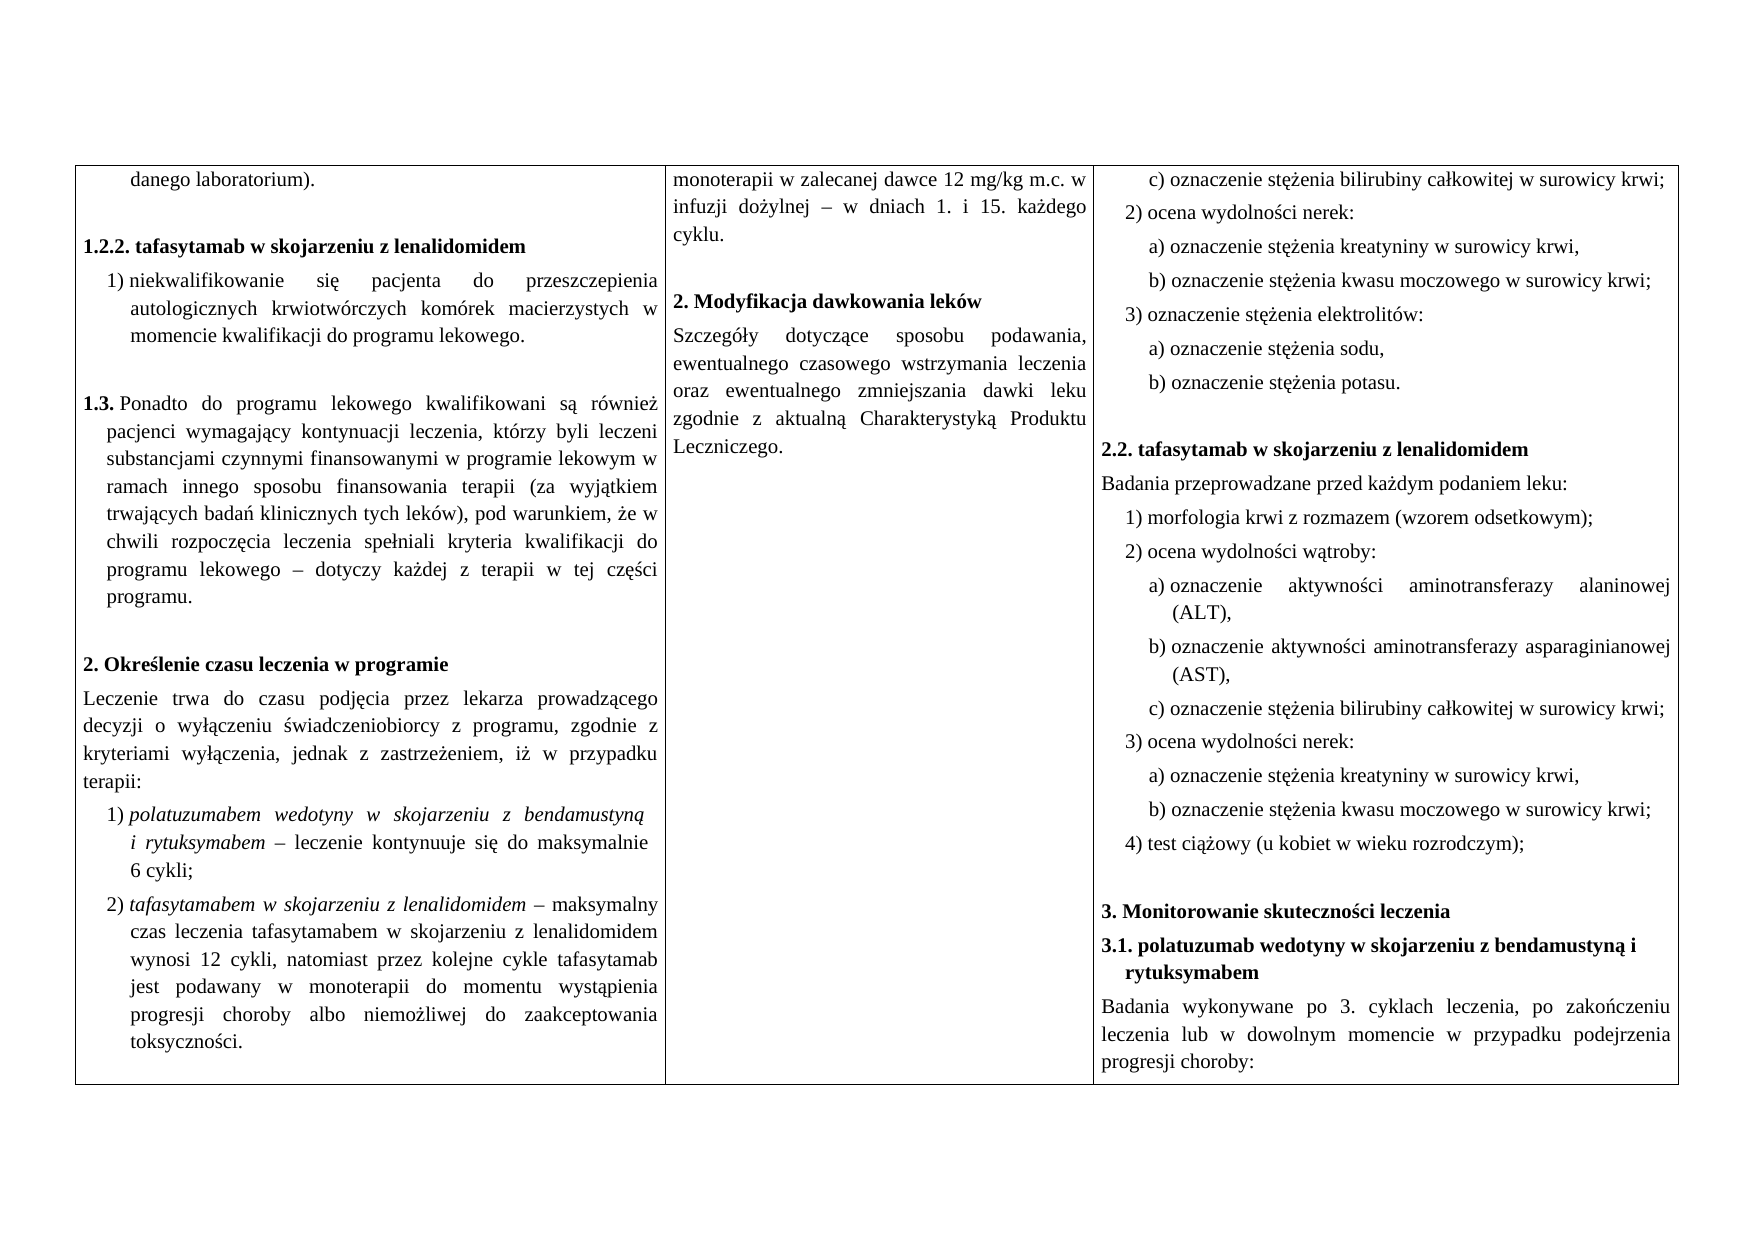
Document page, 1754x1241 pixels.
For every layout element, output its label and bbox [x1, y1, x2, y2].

table_cell [666, 166, 1093, 1084]
table_cell [76, 166, 665, 1084]
table_cell [1094, 166, 1678, 1084]
